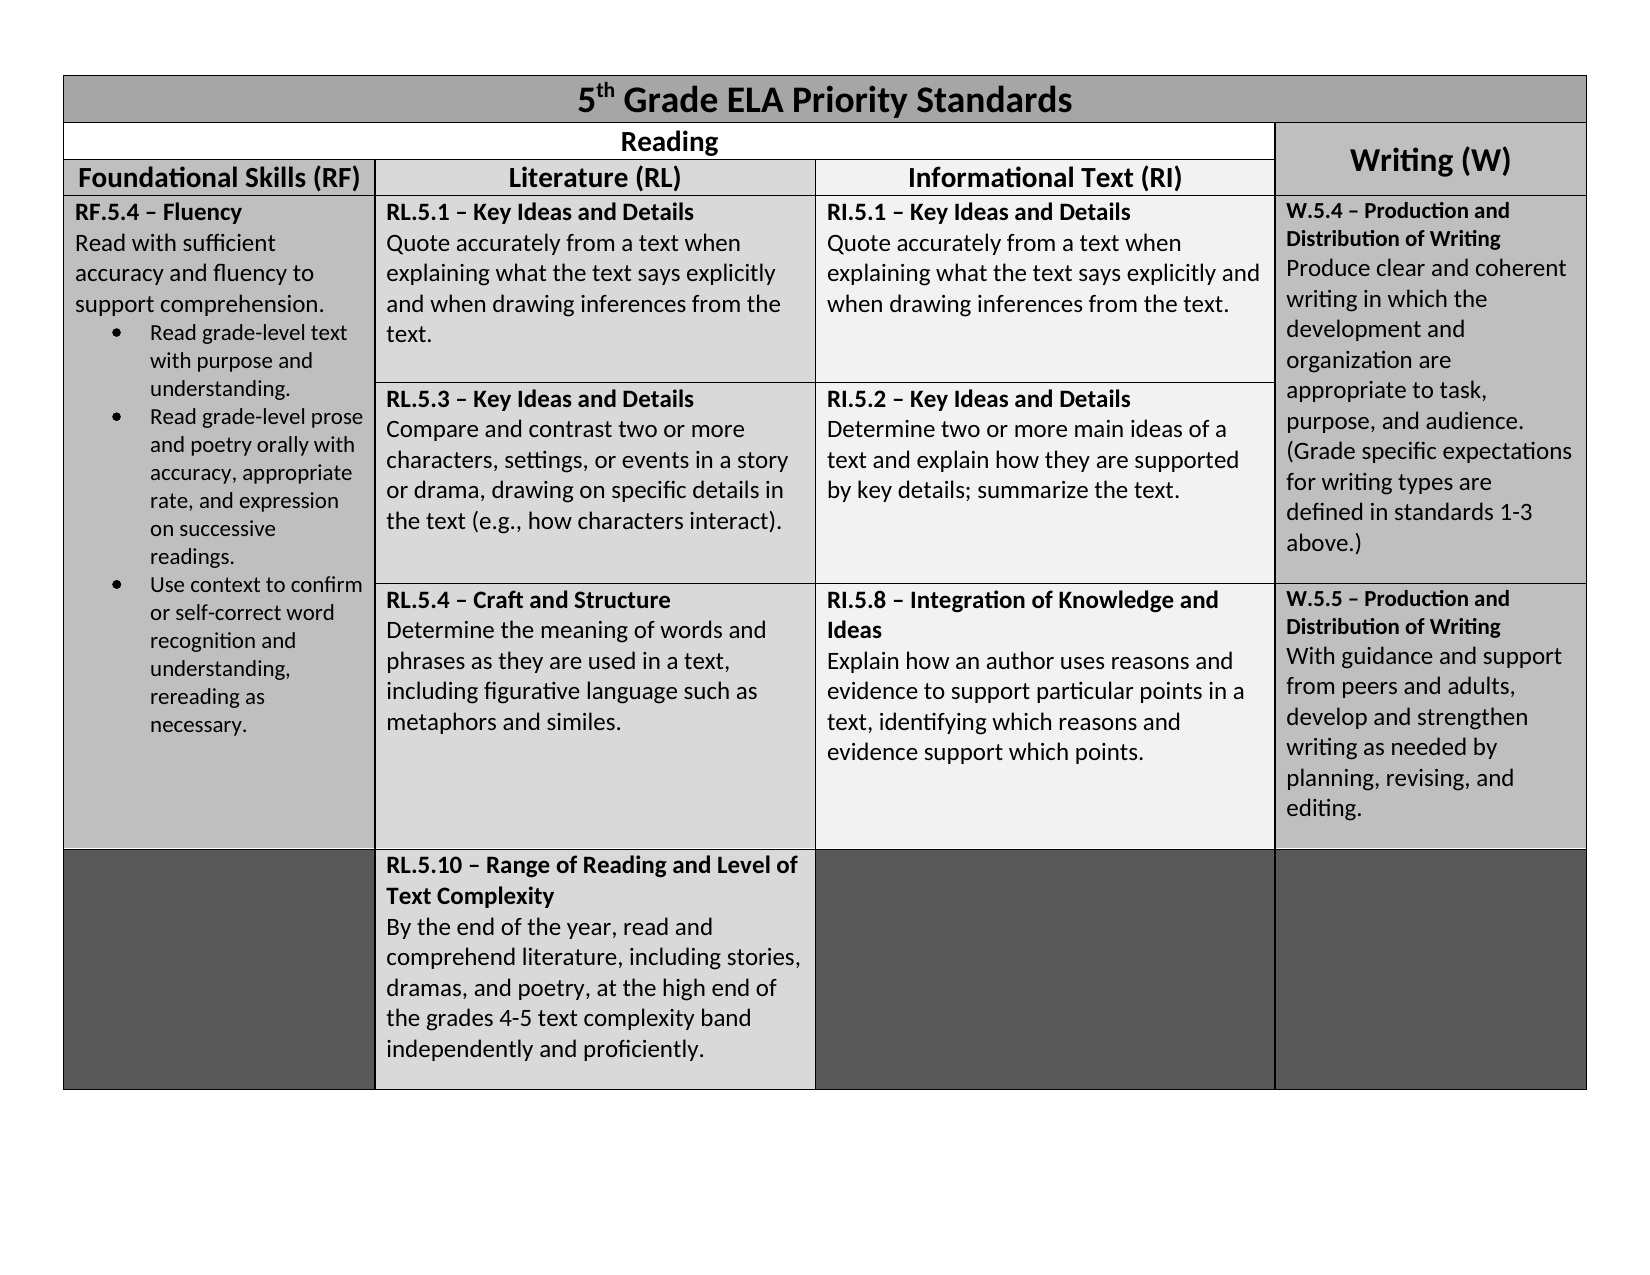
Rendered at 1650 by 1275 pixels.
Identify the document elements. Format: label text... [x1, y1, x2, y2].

table_cell Reading [64, 123, 1274, 158]
table_cell [1276, 850, 1586, 1089]
table_cell W.5.5 – Production and Distribution of Writing With guidance and support from peers and adults, develop and strengthen writing as needed by planning, revising, and editing. [1276, 584, 1586, 848]
table_cell RF.5.4 – Fluency Read with sufficient accuracy and fluency to support comprehension. Read grade-level text with purpose and understanding. Read grade-level prose and poetry orally with accuracy, appropriate rate, and expression on successive readings. Use context to confirm or self-correct word recognition and understanding, rereading as necessary. [64, 196, 374, 848]
table_cell [64, 850, 374, 1089]
table_cell Informational Text (RI) [816, 160, 1274, 195]
table_header 5th Grade ELA Priority Standards [64, 76, 1586, 122]
table_cell RL.5.4 – Craft and Structure Determine the meaning of words and phrases as they are used in a text, including figurative language such as metaphors and similes. [376, 584, 815, 848]
table_cell Writing (W) [1276, 123, 1586, 195]
table_cell RL.5.3 – Key Ideas and Details Compare and contrast two or more characters, settings, or events in a story or drama, drawing on specific details in the text (e.g., how characters interact). [376, 383, 815, 583]
table_cell RL.5.1 – Key Ideas and Details Quote accurately from a text when explaining what the text says explicitly and when drawing inferences from the text. [376, 196, 815, 382]
table_cell RI.5.8 – Integration of Knowledge and Ideas Explain how an author uses reasons and evidence to support particular points in a text, identifying which reasons and evidence support which points. [816, 584, 1274, 848]
table_cell RL.5.10 – Range of Reading and Level of Text Complexity By the end of the year, read and comprehend literature, including stories, dramas, and poetry, at the high end of the grades 4-5 text complexity band independently and proficiently. [376, 850, 815, 1089]
table_cell [816, 850, 1274, 1089]
table_cell W.5.4 – Production and Distribution of Writing Produce clear and coherent writing in which the development and organization are appropriate to task, purpose, and audience. (Grade specific expectations for writing types are defined in standards 1-3 above.) [1276, 196, 1586, 583]
table_cell Foundational Skills (RF) [64, 160, 374, 195]
table_cell RI.5.1 – Key Ideas and Details Quote accurately from a text when explaining what the text says explicitly and when drawing inferences from the text. [816, 196, 1274, 382]
table_cell RI.5.2 – Key Ideas and Details Determine two or more main ideas of a text and explain how they are supported by key details; summarize the text. [816, 383, 1274, 583]
table_cell Literature (RL) [376, 160, 815, 195]
